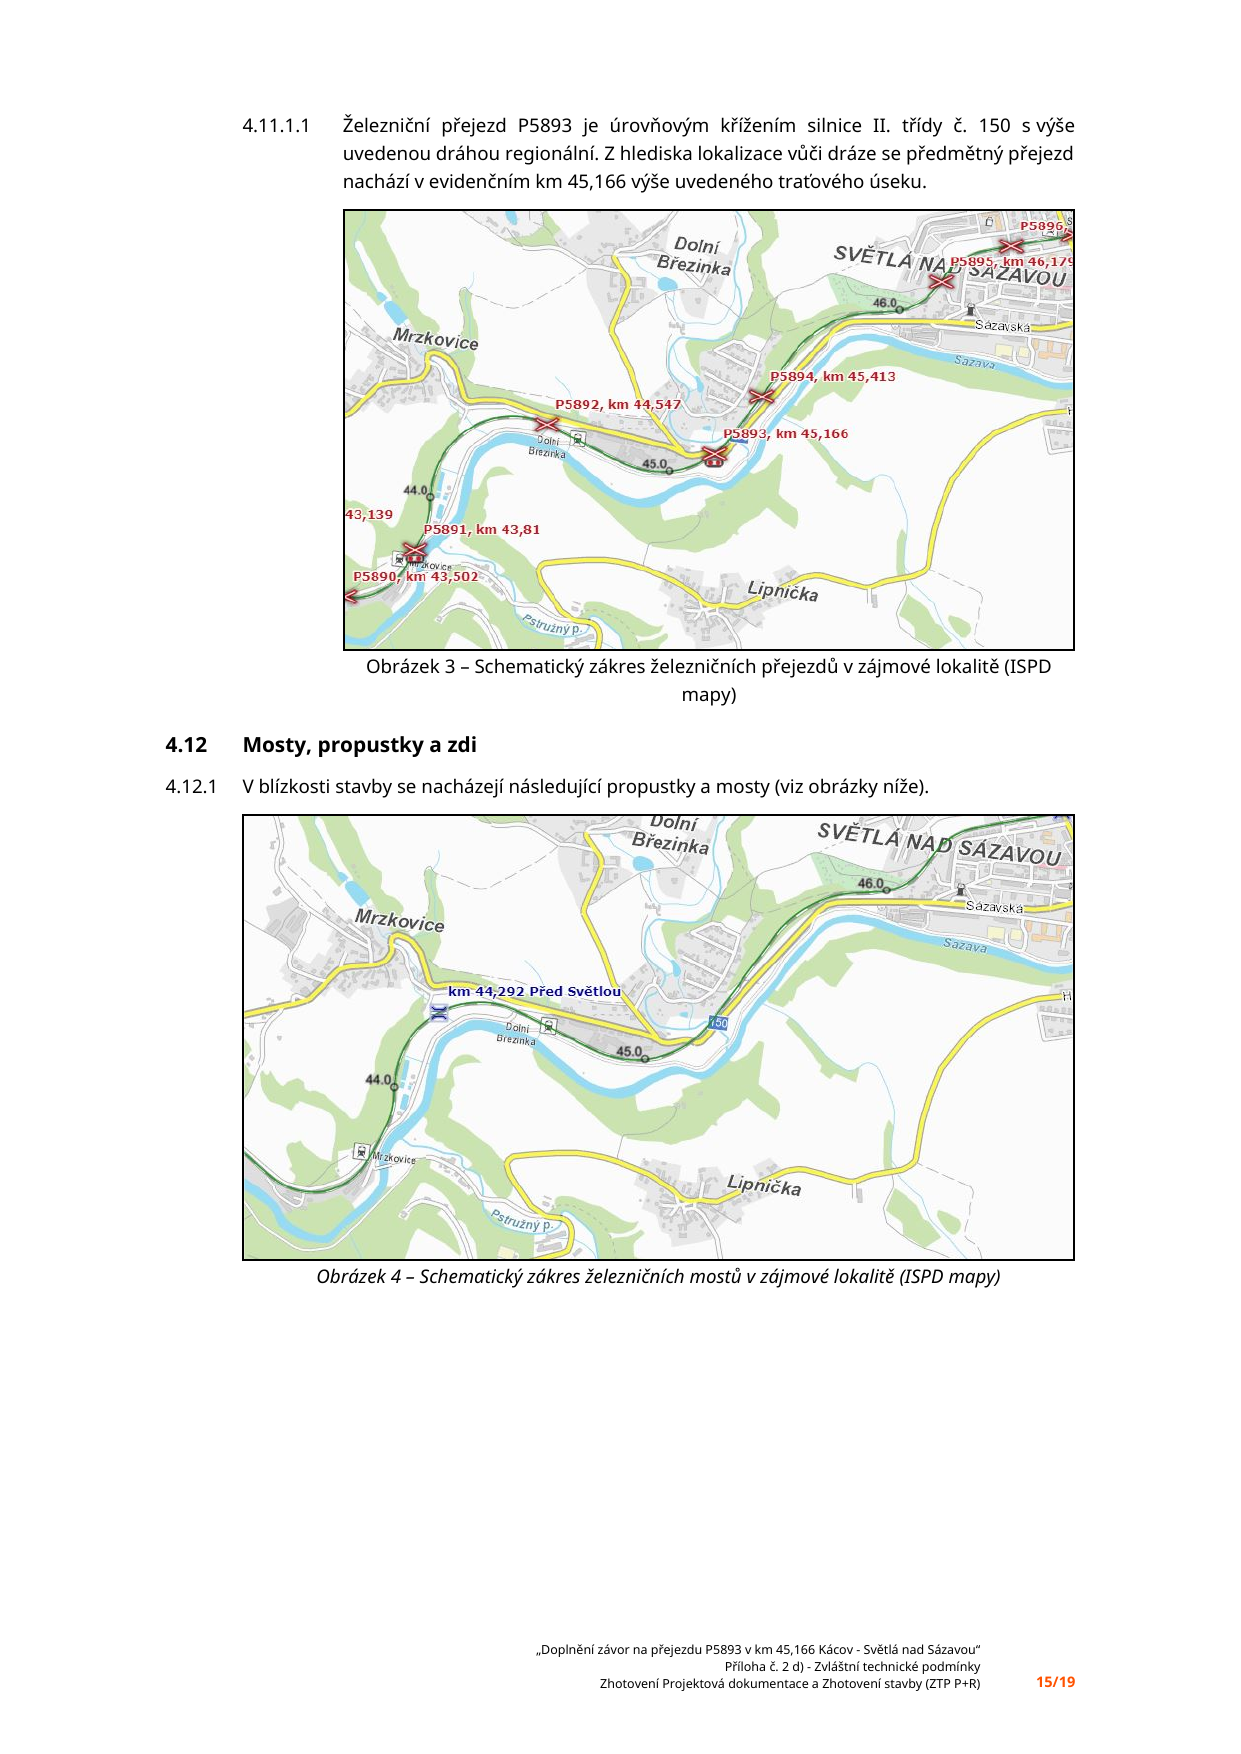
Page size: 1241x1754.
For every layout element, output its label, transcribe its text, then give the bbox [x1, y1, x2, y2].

picture [345, 211, 1073, 649]
list Obrázek 4 – Schematický zákres železničních mostů v zájmové lokalitě (ISPD mapy) [242, 1264, 1075, 1289]
picture [244, 816, 1073, 1259]
list Obrázek 3 – Schematický zákres železničních přejezdů v zájmové lokalitě (ISPD mapy) [343, 653, 1075, 707]
text V blízkosti stavby se nacházejí následující propustky a mosty (viz obrázky níže). [165, 774, 1075, 799]
text Mosty, propustky a zdi [165, 730, 1075, 758]
text Železniční přejezd P5893 je úrovňovým křížením silnice II. třídy č. 150 s výše uvedenou dráhou regionální. Z hlediska lokalizace vůči dráze se předmětný přejezd nachází v evidenčním km 45,166 výše uvedeného traťového úseku. [242, 112, 1075, 194]
